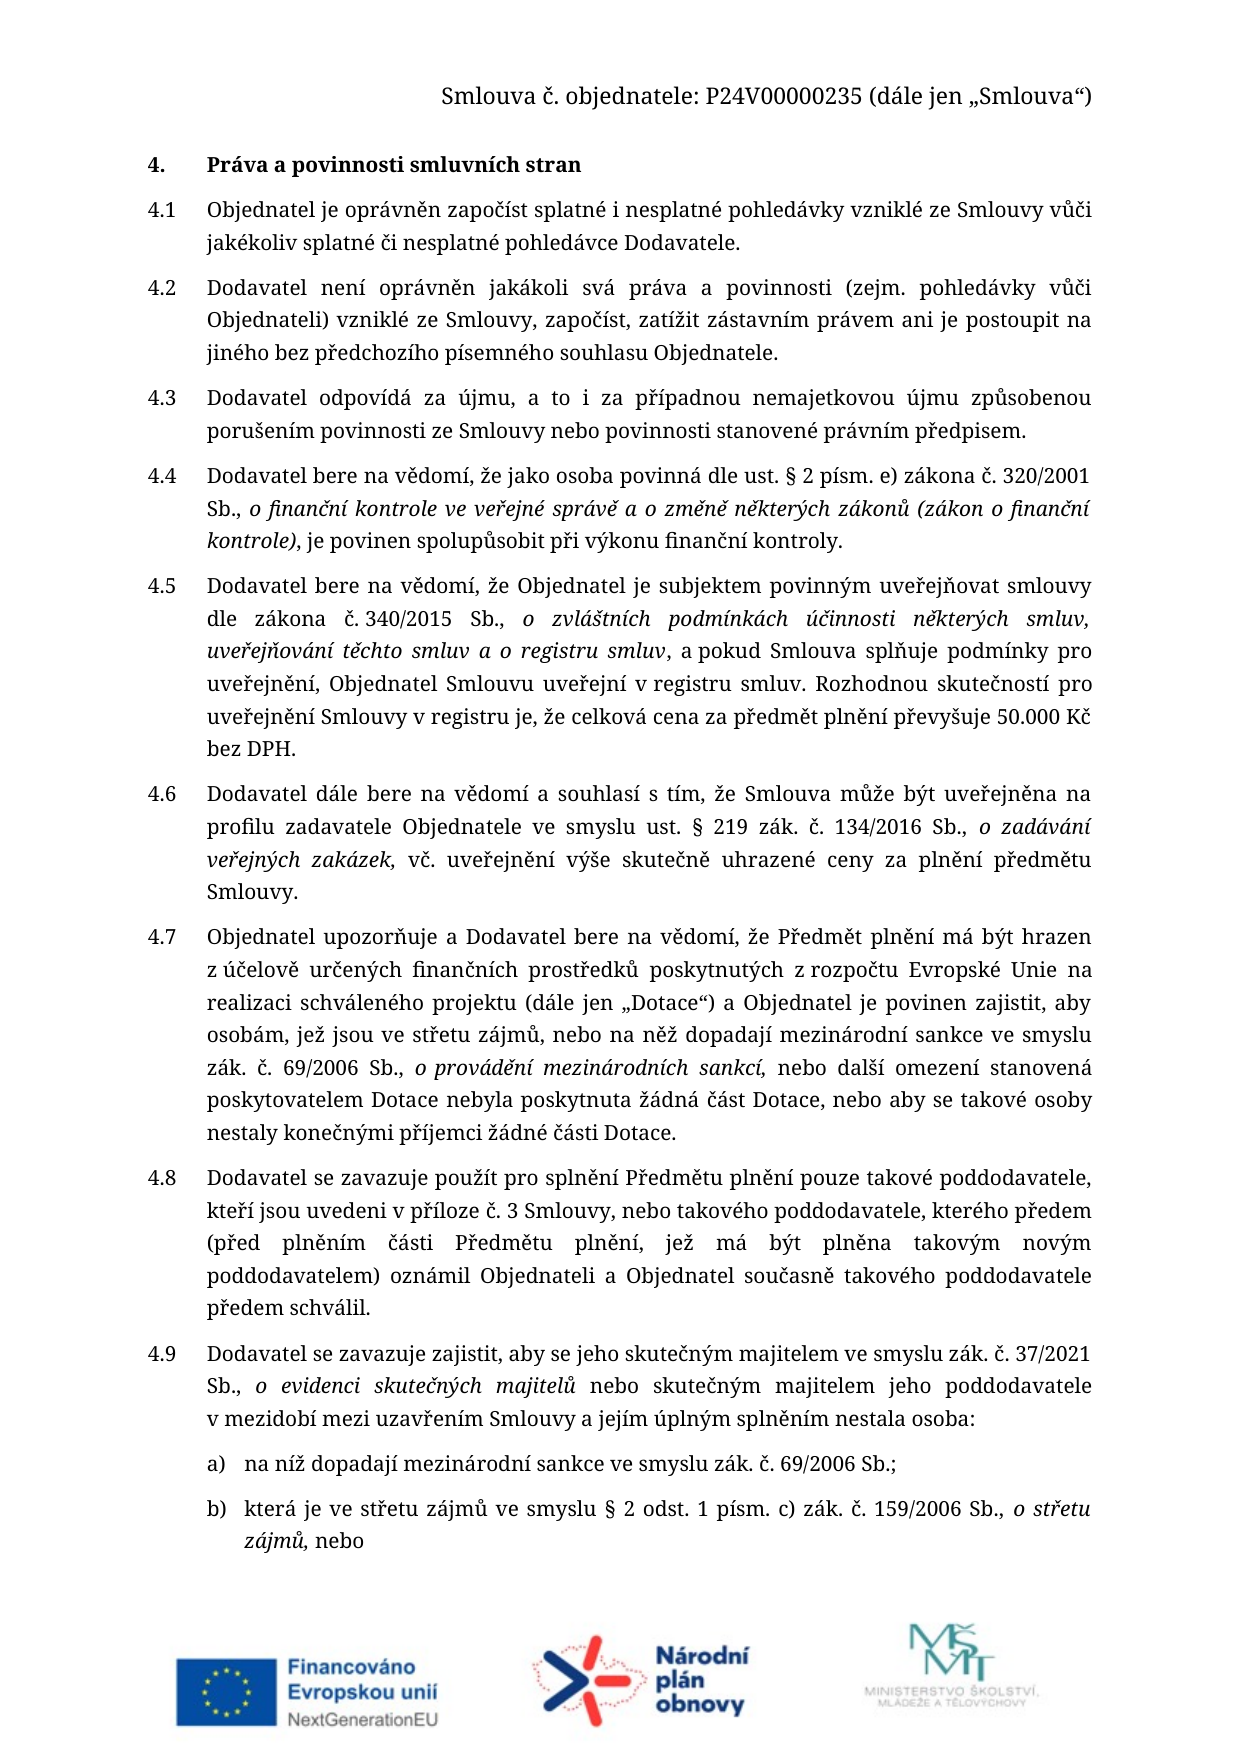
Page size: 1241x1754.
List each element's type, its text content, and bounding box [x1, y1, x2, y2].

list Objednatel upozorňuje a Dodavatel bere na vědomí, že Předmět plnění má být hrazen z účelově určených finančních prostředků poskytnutých z rozpočtu Evropské Unie na realizaci schváleného projektu (dále jen „Dotace“) a Objednatel je povinen zajistit, aby osobám, jež jsou ve střetu zájmů, nebo na něž dopadají mezinárodní sankce ve smyslu zák. č. 69/2006 Sb., o provádění mezinárodních sankcí, nebo další omezení stanovená poskytovatelem Dotace nebyla poskytnuta žádná část Dotace, nebo aby se takové osoby nestaly konečnými příjemci žádné části Dotace. [148, 922, 1093, 1146]
list Práva a povinnosti smluvních stran [148, 150, 1093, 179]
list Dodavatel bere na vědomí, že jako osoba povinná dle ust. § 2 písm. e) zákona č. 320/2001 Sb., o finanční kontrole ve veřejné správě a o změně některých zákonů (zákon o finanční kontrole), je povinen spolupůsobit při výkonu finanční kontroly. [148, 461, 1093, 555]
list na níž dopadají mezinárodní sankce ve smyslu zák. č. 69/2006 Sb.; [207, 1449, 1093, 1477]
list která je ve střetu zájmů ve smyslu § 2 odst. 1 písm. c) zák. č. 159/2006 Sb., o střetu zájmů, nebo [207, 1494, 1093, 1555]
list Dodavatel není oprávněn jakákoli svá práva a povinnosti (zejm. pohledávky vůči Objednateli) vzniklé ze Smlouvy, započíst, zatížit zástavním právem ani je postoupit na jiného bez předchozího písemného souhlasu Objednatele. [148, 273, 1093, 367]
list Dodavatel dále bere na vědomí a souhlasí s tím, že Smlouva může být uveřejněna na profilu zadavatele Objednatele ve smyslu ust. § 219 zák. č. 134/2016 Sb., o zadávání veřejných zakázek, vč. uveřejnění výše skutečně uhrazené ceny za plnění předmětu Smlouvy. [148, 779, 1093, 906]
list Objednatel je oprávněn započíst splatné i nesplatné pohledávky vzniklé ze Smlouvy vůči jakékoliv splatné či nesplatné pohledávce Dodavatele. [148, 195, 1093, 256]
list Dodavatel se zavazuje použít pro splnění Předmětu plnění pouze takové poddodavatele, kteří jsou uvedeni v příloze č. 3 Smlouvy, nebo takového poddodavatele, kterého předem (před plněním části Předmětu plnění, jež má být plněna takovým novým poddodavatelem) oznámil Objednateli a Objednatel současně takového poddodavatele předem schválil. [148, 1163, 1093, 1322]
list Dodavatel se zavazuje zajistit, aby se jeho skutečným majitelem ve smyslu zák. č. 37/2021 Sb., o evidenci skutečných majitelů nebo skutečným majitelem jeho poddodavatele v mezidobí mezi uzavřením Smlouvy a jejím úplným splněním nestala osoba: [148, 1339, 1093, 1432]
picture [147, 1577, 1093, 1754]
list Dodavatel odpovídá za újmu, a to i za případnou nemajetkovou újmu způsobenou porušením povinnosti ze Smlouvy nebo povinnosti stanovené právním předpisem. [148, 383, 1093, 444]
list Dodavatel bere na vědomí, že Objednatel je subjektem povinným uveřejňovat smlouvy dle zákona č. 340/2015 Sb., o zvláštních podmínkách účinnosti některých smluv, uveřejňování těchto smluv a o registru smluv, a pokud Smlouva splňuje podmínky pro uveřejnění, Objednatel Smlouvu uveřejní v registru smluv. Rozhodnou skutečností pro uveřejnění Smlouvy v registru je, že celková cena za předmět plnění převyšuje 50.000 Kč bez DPH. [148, 571, 1093, 763]
